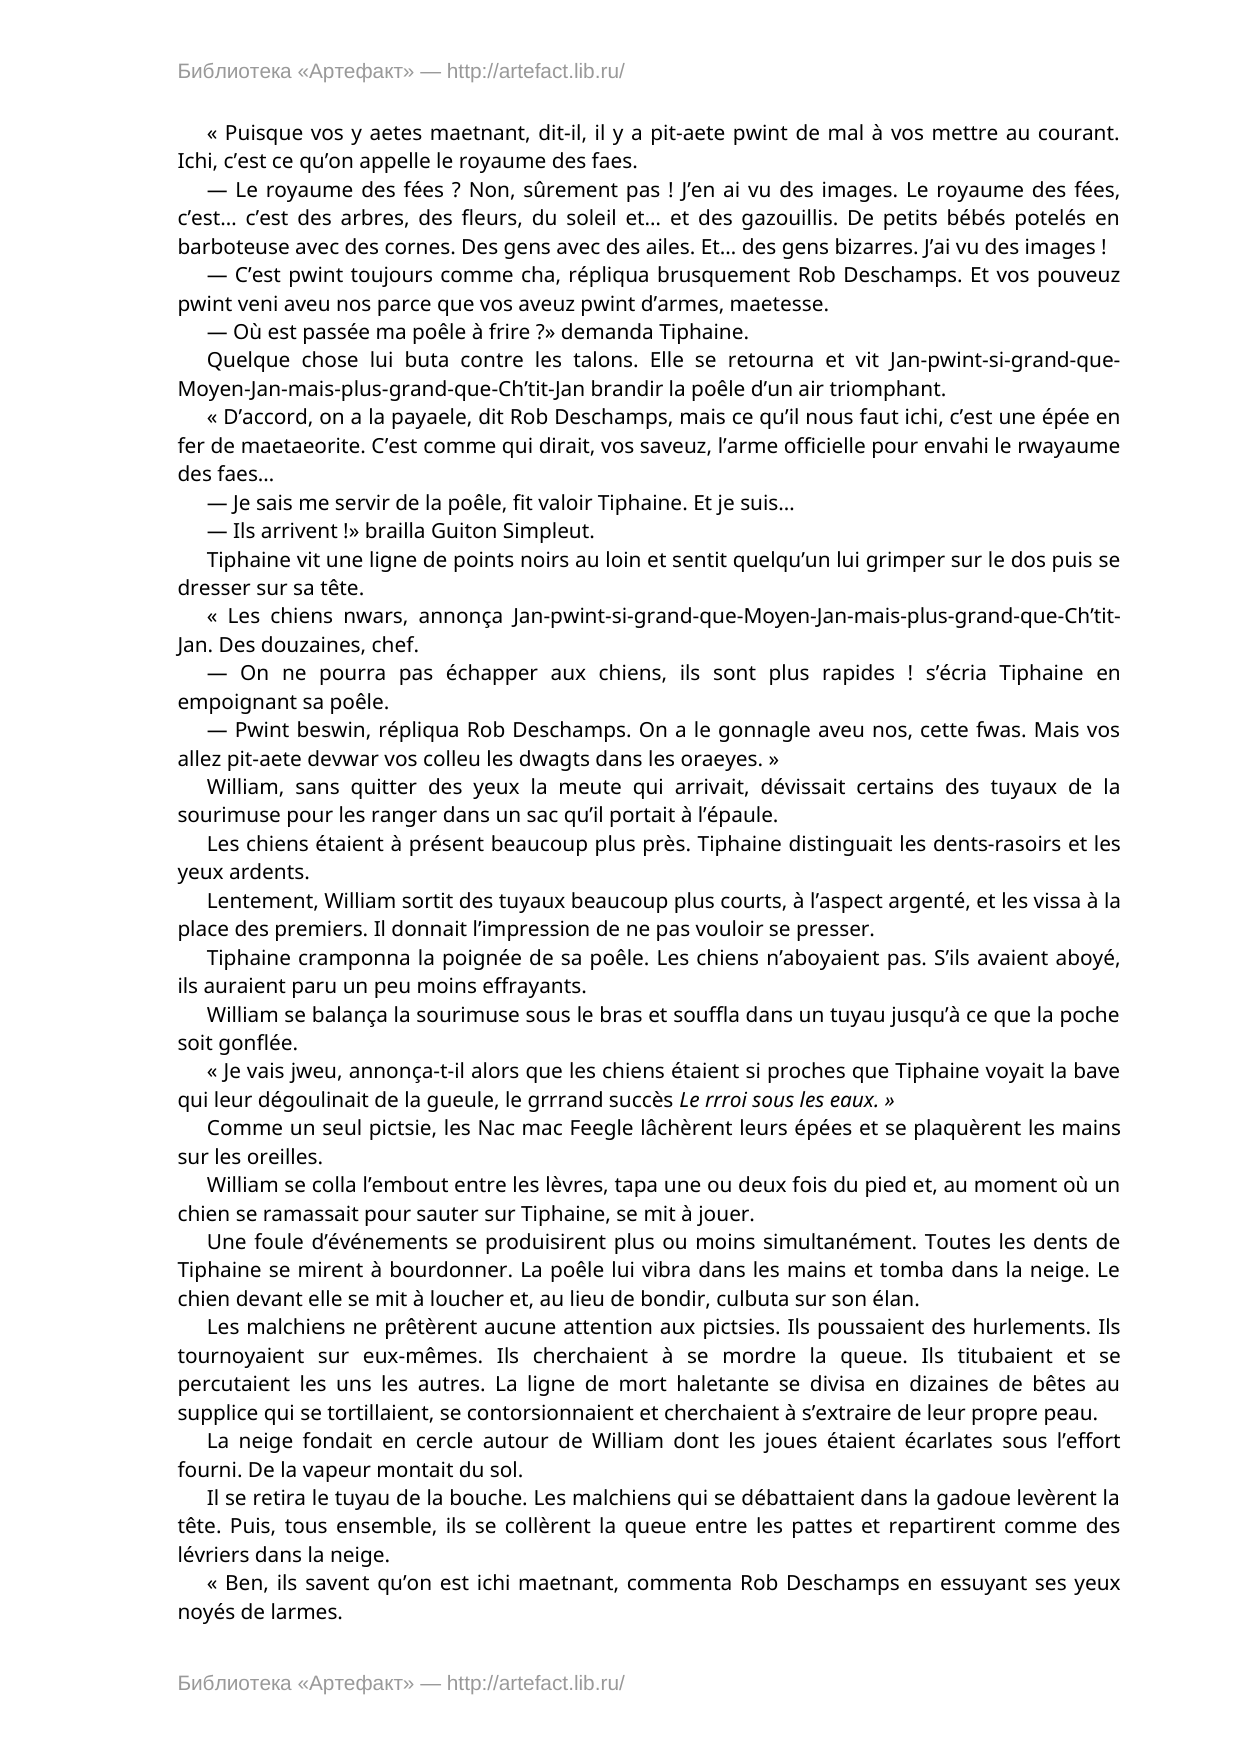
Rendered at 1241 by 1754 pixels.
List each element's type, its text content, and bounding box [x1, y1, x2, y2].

text « Je vais jweu, annonça-t-il alors que les chiens étaient si proches que Tiphaine voyait la bave qui leur dégoulinait de la gueule, le grrrand succès Le rrroi sous les eaux. » [177, 1057, 1122, 1113]
text « D’accord, on a la payaele, dit Rob Deschamps, mais ce qu’il nous faut ichi, c’est une épée en fer de maetaeorite. C’est comme qui dirait, vos saveuz, l’arme officielle pour envahi le rwayaume des faes… [177, 402, 1122, 488]
text Lentement, William sortit des tuyaux beaucoup plus courts, à l’aspect argenté, et les vissa à la place des premiers. Il donnait l’impression de ne pas vouloir se presser. [177, 886, 1122, 943]
text Il se retira le tuyau de la bouche. Les malchiens qui se débattaient dans la gadoue levèrent la tête. Puis, tous ensemble, ils se collèrent la queue entre les pattes et repartirent comme des lévriers dans la neige. [177, 1483, 1122, 1568]
text Les chiens étaient à présent beaucoup plus près. Tiphaine distinguait les dents-rasoirs et les yeux ardents. [177, 829, 1122, 886]
text — Où est passée ma poêle à frire ?» demanda Tiphaine. [177, 317, 1122, 346]
text William, sans quitter des yeux la meute qui arrivait, dévissait certains des tuyaux de la sourimuse pour les ranger dans un sac qu’il portait à l’épaule. [177, 772, 1122, 829]
text — Le royaume des fées ? Non, sûrement pas ! J’en ai vu des images. Le royaume des fées, c’est… c’est des arbres, des fleurs, du soleil et… et des gazouillis. De petits bébés potelés en barboteuse avec des cornes. Des gens avec des ailes. Et… des gens bizarres. J’ai vu des images ! [177, 175, 1122, 260]
text — Je sais me servir de la poêle, fit valoir Tiphaine. Et je suis… [177, 488, 1122, 516]
text La neige fondait en cercle autour de William dont les joues étaient écarlates sous l’effort fourni. De la vapeur montait du sol. [177, 1426, 1122, 1483]
text — Ils arrivent !» brailla Guiton Simpleut. [177, 516, 1122, 545]
text — C’est pwint toujours comme cha, répliqua brusquement Rob Deschamps. Et vos pouveuz pwint veni aveu nos parce que vos aveuz pwint d’armes, maetesse. [177, 260, 1122, 317]
text « Les chiens nwars, annonça Jan-pwint-si-grand-que-Moyen-Jan-mais-plus-grand-que-Ch’tit-Jan. Des douzaines, chef. [177, 602, 1122, 658]
text — Pwint beswin, répliqua Rob Deschamps. On a le gonnagle aveu nos, cette fwas. Mais vos allez pit-aete devwar vos colleu les dwagts dans les oraeyes. » [177, 715, 1122, 772]
text « Ben, ils savent qu’on est ichi maetnant, commenta Rob Deschamps en essuyant ses yeux noyés de larmes. [177, 1568, 1122, 1625]
text Quelque chose lui buta contre les talons. Elle se retourna et vit Jan-pwint-si-grand-que-Moyen-Jan-mais-plus-grand-que-Ch’tit-Jan brandir la poêle d’un air triomphant. [177, 346, 1122, 402]
text William se colla l’embout entre les lèvres, tapa une ou deux fois du pied et, au moment où un chien se ramassait pour sauter sur Tiphaine, se mit à jouer. [177, 1170, 1122, 1227]
text William se balança la sourimuse sous le bras et souffla dans un tuyau jusqu’à ce que la poche soit gonflée. [177, 1000, 1122, 1057]
text Comme un seul pictsie, les Nac mac Feegle lâchèrent leurs épées et se plaquèrent les mains sur les oreilles. [177, 1113, 1122, 1170]
text Tiphaine vit une ligne de points noirs au loin et sentit quelqu’un lui grimper sur le dos puis se dresser sur sa tête. [177, 545, 1122, 602]
text Tiphaine cramponna la poignée de sa poêle. Les chiens n’aboyaient pas. S’ils avaient aboyé, ils auraient paru un peu moins effrayants. [177, 943, 1122, 1000]
text Une foule d’événements se produisirent plus ou moins simultanément. Toutes les dents de Tiphaine se mirent à bourdonner. La poêle lui vibra dans les mains et tomba dans la neige. Le chien devant elle se mit à loucher et, au lieu de bondir, culbuta sur son élan. [177, 1227, 1122, 1312]
text Les malchiens ne prêtèrent aucune attention aux pictsies. Ils poussaient des hurlements. Ils tournoyaient sur eux-mêmes. Ils cherchaient à se mordre la queue. Ils titubaient et se percutaient les uns les autres. La ligne de mort haletante se divisa en dizaines de bêtes au supplice qui se tortillaient, se contorsionnaient et cherchaient à s’extraire de leur propre peau. [177, 1312, 1122, 1426]
text « Puisque vos y aetes maetnant, dit-il, il y a pit-aete pwint de mal à vos mettre au courant. Ichi, c’est ce qu’on appelle le royaume des faes. [177, 118, 1122, 175]
text — On ne pourra pas échapper aux chiens, ils sont plus rapides ! s’écria Tiphaine en empoignant sa poêle. [177, 658, 1122, 715]
